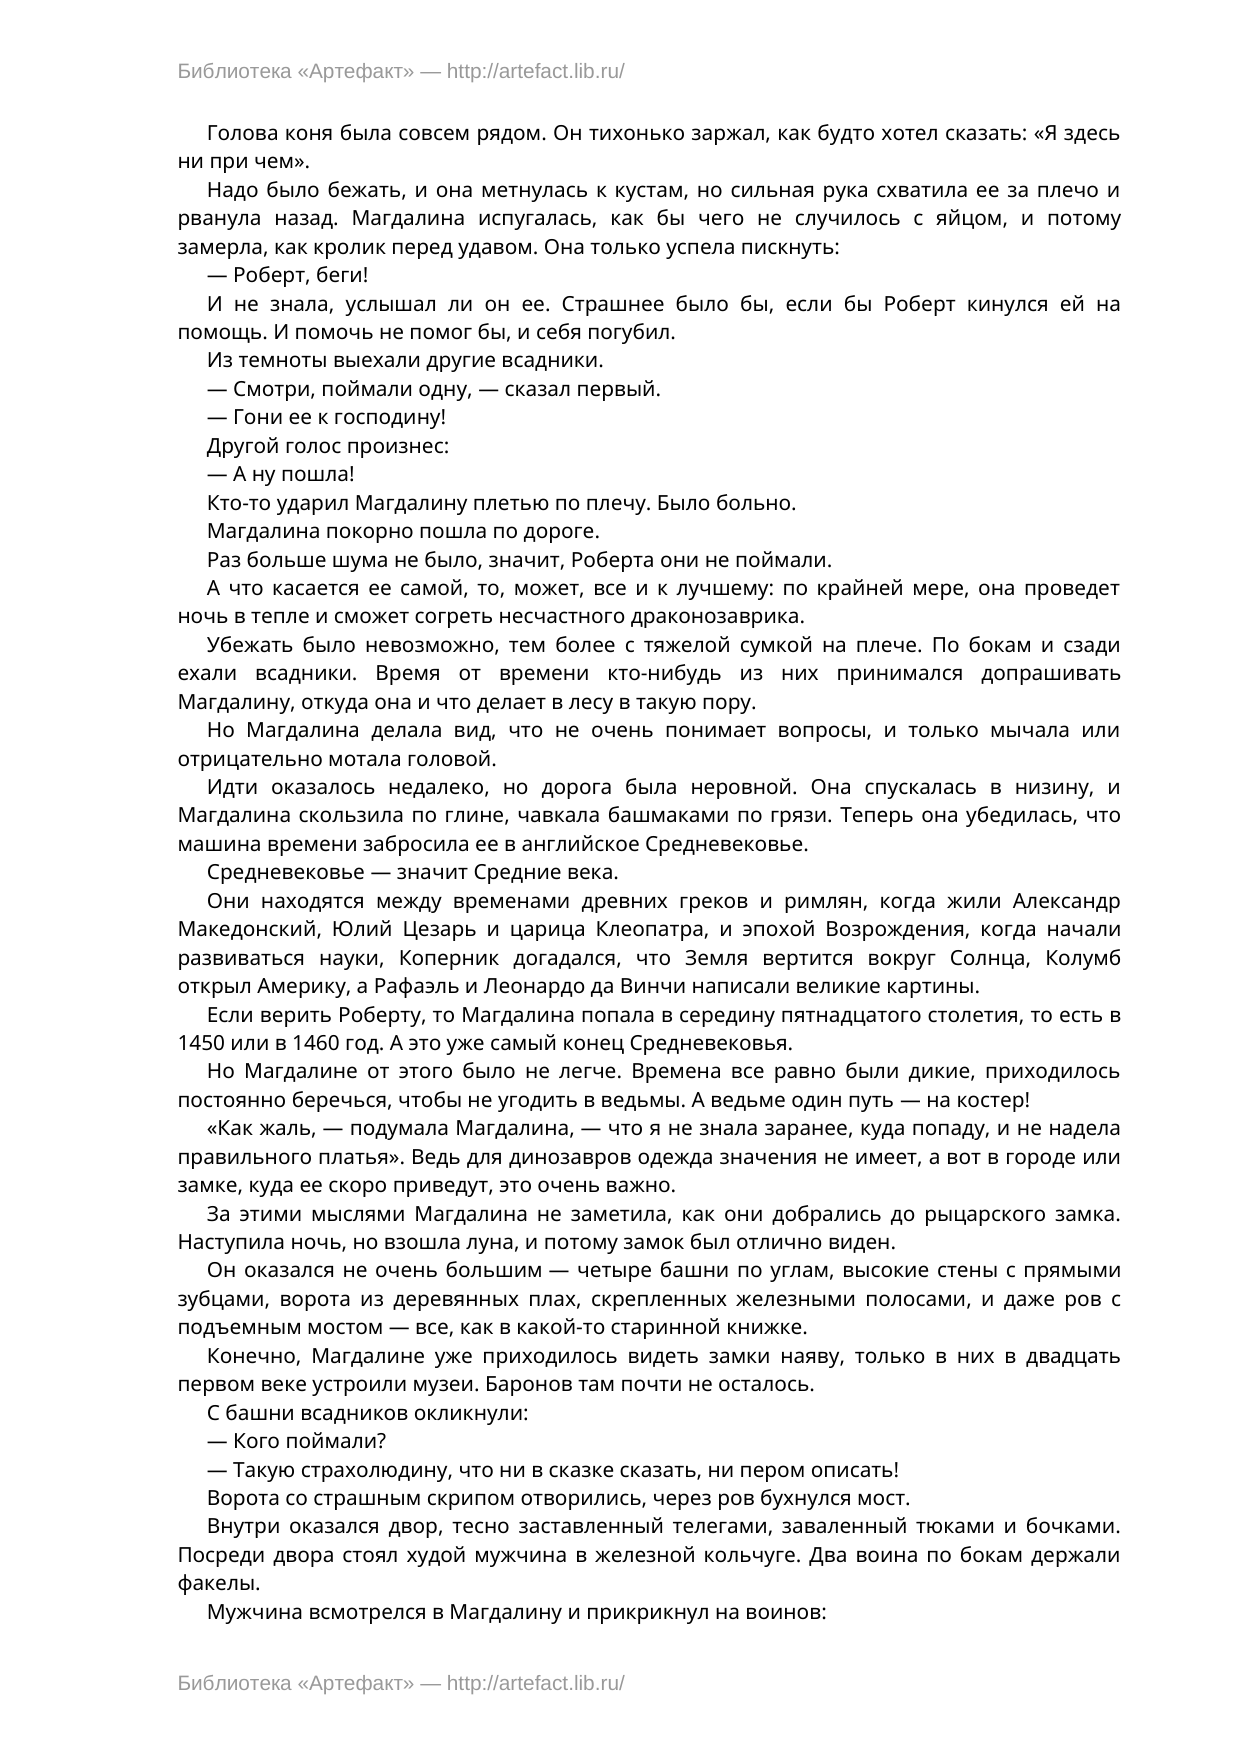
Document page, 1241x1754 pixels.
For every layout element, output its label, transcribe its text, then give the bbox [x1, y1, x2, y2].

text Ворота со страшным скрипом отворились, через ров бухнулся мост. [177, 1483, 1122, 1512]
text Убежать было невозможно, тем более с тяжелой сумкой на плече. По бокам и сзади ехали всадники. Время от времени кто-нибудь из них принимался допрашивать Магдалину, откуда она и что делает в лесу в такую пору. [177, 630, 1122, 715]
text Из темноты выехали другие всадники. [177, 346, 1122, 374]
text — Смотри, поймали одну, — сказал первый. [177, 374, 1122, 402]
text Надо было бежать, и она метнулась к кустам, но сильная рука схватила ее за плечо и рванула назад. Магдалина испугалась, как бы чего не случилось с яйцом, и потому замерла, как кролик перед удавом. Она только успела пискнуть: [177, 175, 1122, 260]
text А что касается ее самой, то, может, все и к лучшему: по крайней мере, она проведет ночь в тепле и сможет согреть несчастного драконозаврика. [177, 573, 1122, 630]
text Идти оказалось недалеко, но дорога была неровной. Она спускалась в низину, и Магдалина скользила по глине, чавкала башмаками по грязи. Теперь она убедилась, что машина времени забросила ее в английское Средневековье. [177, 772, 1122, 857]
text Мужчина всмотрелся в Магдалину и прикрикнул на воинов: [177, 1597, 1122, 1625]
text С башни всадников окликнули: [177, 1398, 1122, 1426]
text За этими мыслями Магдалина не заметила, как они добрались до рыцарского замка. Наступила ночь, но взошла луна, и потому замок был отлично виден. [177, 1199, 1122, 1256]
text Другой голос произнес: [177, 431, 1122, 459]
text Голова коня была совсем рядом. Он тихонько заржал, как будто хотел сказать: «Я здесь ни при чем». [177, 118, 1122, 175]
text Внутри оказался двор, тесно заставленный телегами, заваленный тюками и бочками. Посреди двора стоял худой мужчина в железной кольчуге. Два воина по бокам держали факелы. [177, 1512, 1122, 1597]
text Средневековье — значит Средние века. [177, 857, 1122, 886]
text Конечно, Магдалине уже приходилось видеть замки наяву, только в них в двадцать первом веке устроили музеи. Баронов там почти не осталось. [177, 1341, 1122, 1398]
text «Как жаль, — подумала Магдалина, — что я не знала заранее, куда попаду, и не надела правильного платья». Ведь для динозавров одежда значения не имеет, а вот в городе или замке, куда ее скоро приведут, это очень важно. [177, 1113, 1122, 1199]
text — А ну пошла! [177, 459, 1122, 488]
text — Роберт, беги! [177, 260, 1122, 289]
text — Гони ее к господину! [177, 402, 1122, 431]
text Он оказался не очень большим — четыре башни по углам, высокие стены с прямыми зубцами, ворота из деревянных плах, скрепленных железными полосами, и даже ров с подъемным мостом — все, как в какой-то старинной книжке. [177, 1256, 1122, 1341]
text Но Магдалине от этого было не легче. Времена все равно были дикие, приходилось постоянно беречься, чтобы не угодить в ведьмы. А ведьме один путь — на костер! [177, 1057, 1122, 1113]
text Они находятся между временами древних греков и римлян, когда жили Александр Македонский, Юлий Цезарь и царица Клеопатра, и эпохой Возрождения, когда начали развиваться науки, Коперник догадался, что Земля вертится вокруг Солнца, Колумб открыл Америку, а Рафаэль и Леонардо да Винчи написали великие картины. [177, 886, 1122, 1000]
text Магдалина покорно пошла по дороге. [177, 516, 1122, 545]
text И не знала, услышал ли он ее. Страшнее было бы, если бы Роберт кинулся ей на помощь. И помочь не помог бы, и себя погубил. [177, 289, 1122, 346]
text Раз больше шума не было, значит, Роберта они не поймали. [177, 545, 1122, 573]
text Если верить Роберту, то Магдалина попала в середину пятнадцатого столетия, то есть в 1450 или в 1460 год. А это уже самый конец Средневековья. [177, 1000, 1122, 1057]
text — Кого поймали? [177, 1426, 1122, 1455]
text — Такую страхолюдину, что ни в сказке сказать, ни пером описать! [177, 1455, 1122, 1483]
text Кто-то ударил Магдалину плетью по плечу. Было больно. [177, 488, 1122, 516]
text Но Магдалина делала вид, что не очень понимает вопросы, и только мычала или отрицательно мотала головой. [177, 715, 1122, 772]
